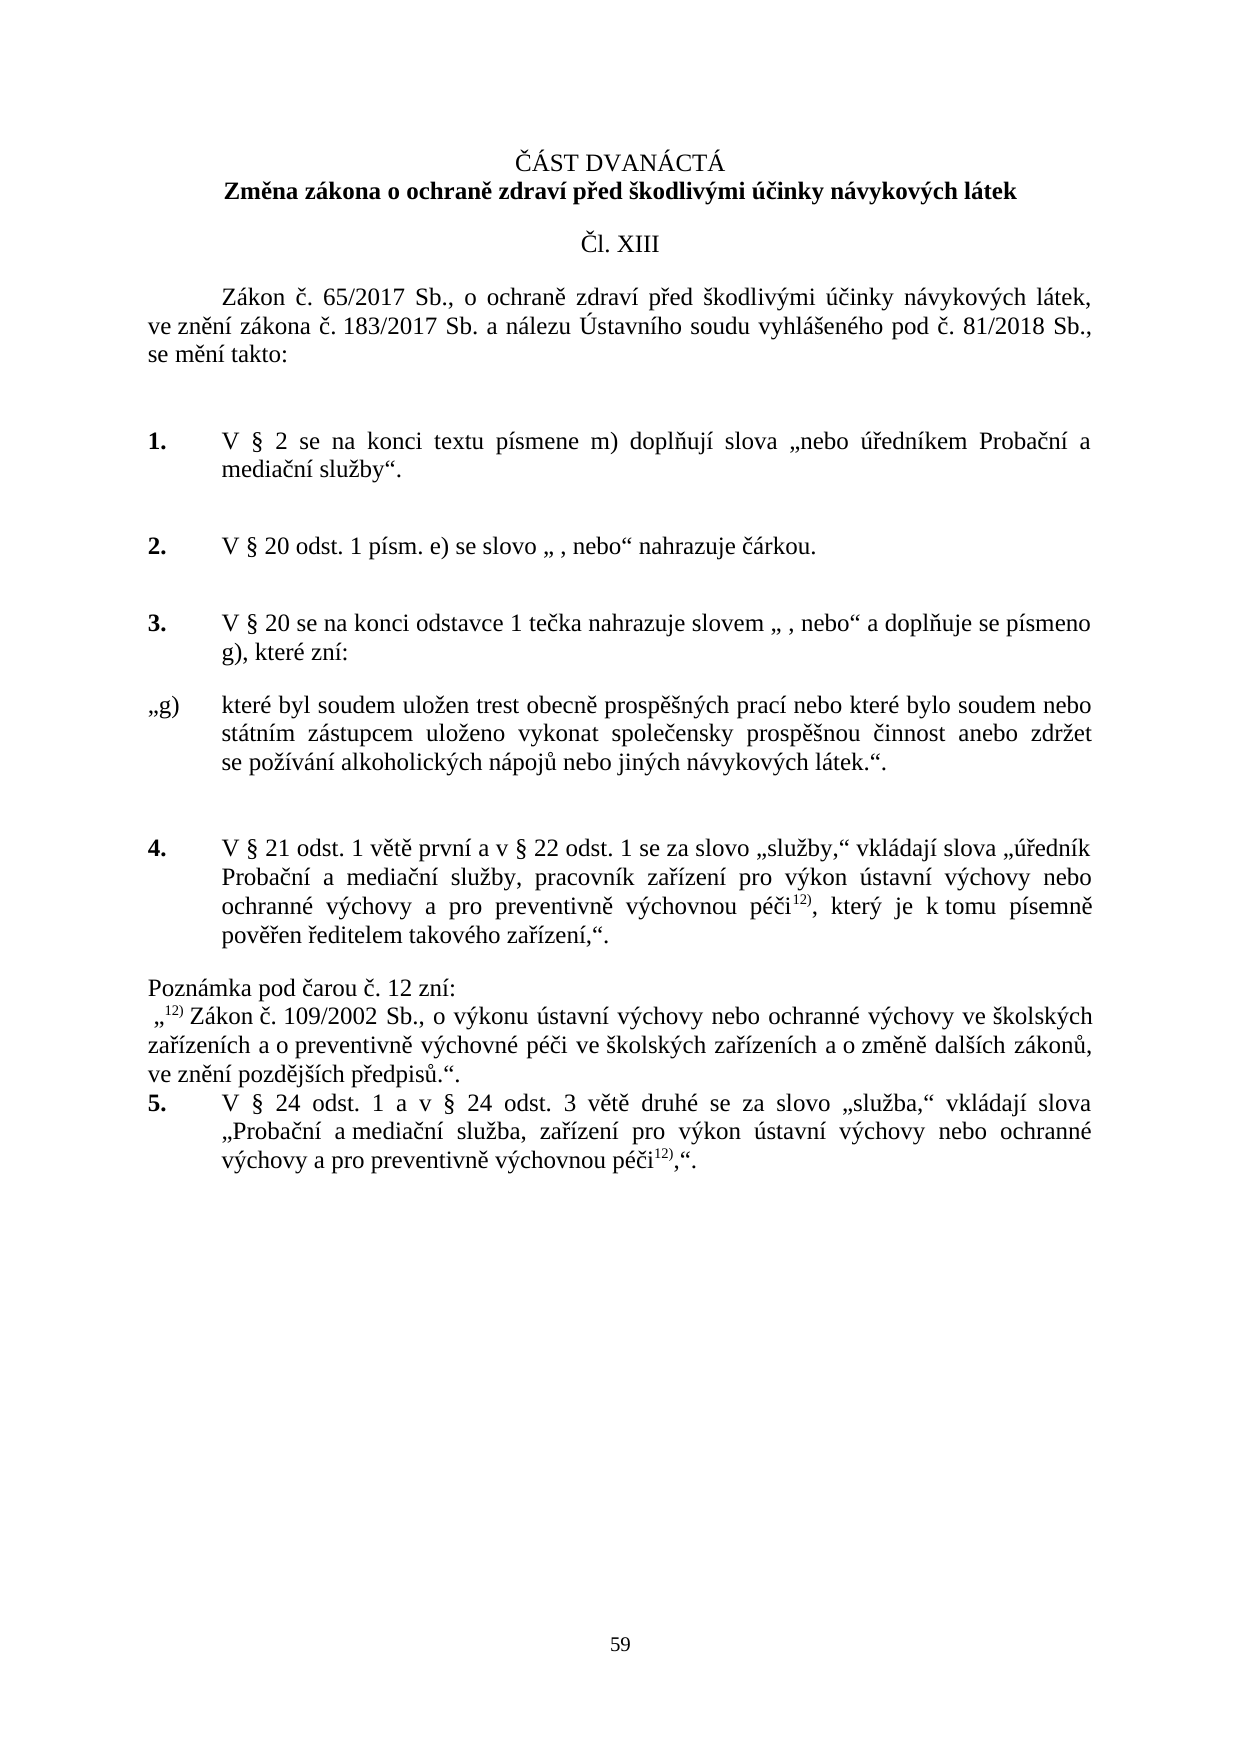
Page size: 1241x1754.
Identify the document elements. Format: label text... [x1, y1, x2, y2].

text Zákon č. 65/2017 Sb., o ochraně zdraví před škodlivými účinky návykových látek, ve znění zákona č. 183/2017 Sb. a nálezu Ústavního soudu vyhlášeného pod č. 81/2018 Sb., se mění takto: [148, 282, 1093, 368]
list V § 20 odst. 1 písm. e) se slovo „ , nebo“ nahrazuje čárkou. [148, 531, 1093, 560]
text Změna zákona o ochraně zdraví před škodlivými účinky návykových látek [148, 176, 1093, 205]
list V § 21 odst. 1 větě první a v § 22 odst. 1 se za slovo „služby,“ vkládají slova „úředník Probační a mediační služby, pracovník zařízení pro výkon ústavní výchovy nebo ochranné výchovy a pro preventivně výchovnou péči12), který je k tomu písemně pověřen ředitelem takového zařízení,“. [148, 833, 1093, 948]
text „g) které byl soudem uložen trest obecně prospěšných prací nebo které bylo soudem nebo státním zástupcem uloženo vykonat společensky prospěšnou činnost anebo zdržet se požívání alkoholických nápojů nebo jiných návykových látek.“. [148, 690, 1093, 776]
list V § 2 se na konci textu písmene m) doplňují slova „nebo úředníkem Probační a mediační služby“. [148, 426, 1093, 483]
list V § 20 se na konci odstavce 1 tečka nahrazuje slovem „ , nebo“ a doplňuje se písmeno g), které zní: [148, 608, 1093, 666]
text Čl. XIII [148, 229, 1093, 258]
list V § 24 odst. 1 a v § 24 odst. 3 větě druhé se za slovo „služba,“ vkládají slova „Probační a mediační služba, zařízení pro výkon ústavní výchovy nebo ochranné výchovy a pro preventivně výchovnou péči12),“. [148, 1088, 1093, 1174]
text ČÁST DVANÁCTÁ [148, 148, 1093, 176]
text Poznámka pod čarou č. 12 zní: [148, 973, 1093, 1001]
text „12) Zákon č. 109/2002 Sb., o výkonu ústavní výchovy nebo ochranné výchovy ve školských zařízeních a o preventivně výchovné péči ve školských zařízeních a o změně dalších zákonů, ve znění pozdějších předpisů.“. [148, 1001, 1093, 1088]
